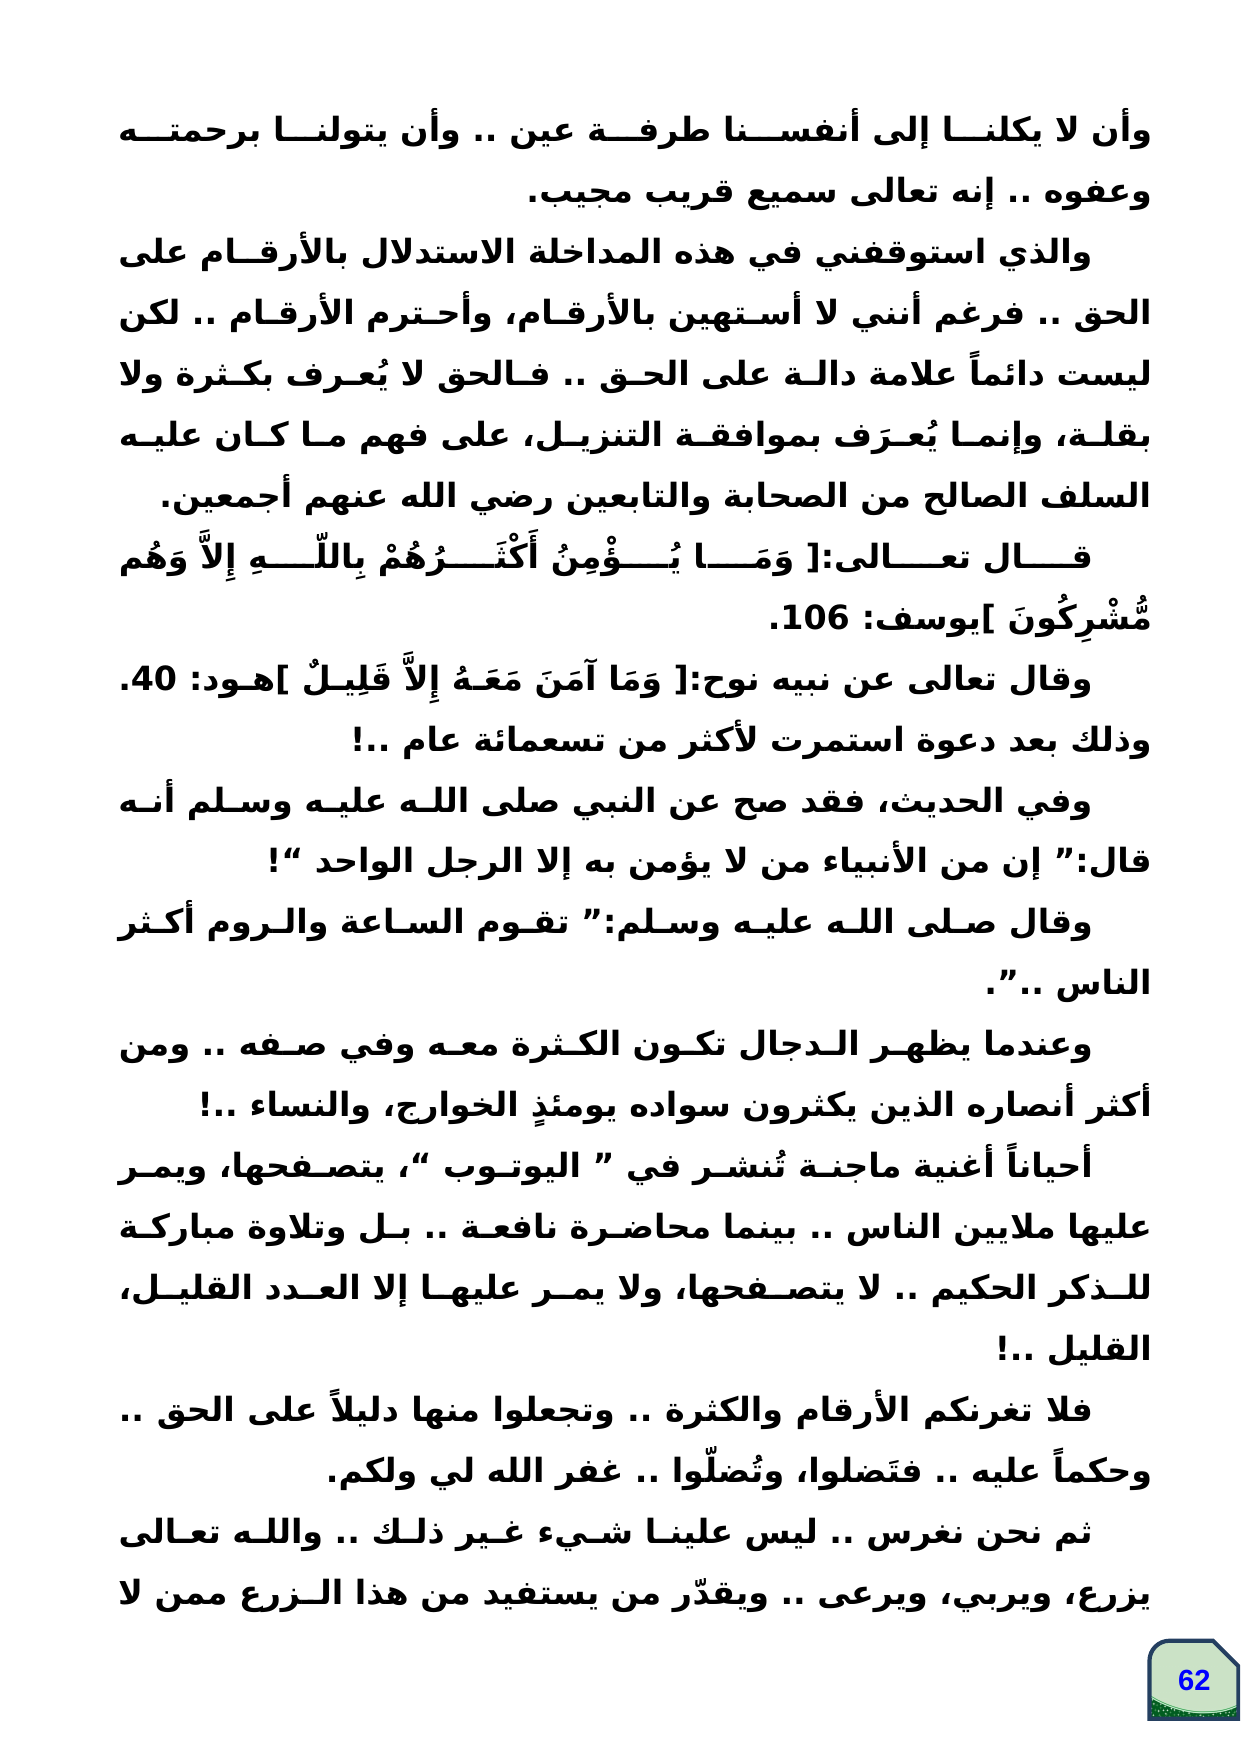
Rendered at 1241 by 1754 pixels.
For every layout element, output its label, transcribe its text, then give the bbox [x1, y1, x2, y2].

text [118, 1490, 1152, 1612]
text قال تعالى:[ وَمَا يُؤْمِنُ أَكْثَرُهُمْ بِاللّهِ إِلاَّ وَهُم مُّشْرِكُونَ ]يوسف: 106. [118, 515, 1152, 637]
text وقال تعالى عن نبيه نوح:[ وَمَا آمَنَ مَعَهُ إِلاَّ قَلِيلٌ ]هود: 40. وذلك بعد دعوة استمرت لأكثر من تسعمائة عام ..! [118, 637, 1152, 759]
text فلا تغرنكم الأرقام والكثرة .. وتجعلوا منها دليلاً على الحق .. وحكماً عليه .. فتَضلوا، وتُضلّوا .. غفر الله لي ولكم. [118, 1368, 1152, 1490]
picture [1152, 1643, 1236, 1716]
text والذي استوقفني في هذه المداخلة الاستدلال بالأرقام على الحق .. فرغم أنني لا أستهين بالأرقام، وأحترم الأرقام .. لكن ليست دائماً علامة دالة على الحق .. فالحق لا يُعرف بكثرة ولا بقلة، وإنما يُعرَف بموافقة التنزيل، على فهم ما كان عليه السلف الصالح من الصحابة والتابعين رضي الله عنهم أجمعين. [118, 211, 1152, 515]
text وقال صلى الله عليه وسلم:” تقوم الساعة والروم أكثر الناس ..”. [118, 881, 1152, 1003]
text وفي الحديث، فقد صح عن النبي صلى الله عليه وسلم أنه قال:” إن من الأنبياء من لا يؤمن به إلا الرجل الواحد “! [118, 759, 1152, 881]
text وعندما يظهر الدجال تكون الكثرة معه وفي صفه .. ومن أكثر أنصاره الذين يكثرون سواده يومئذٍ الخوارج، والنساء ..! [118, 1003, 1152, 1124]
text أحياناً أغنية ماجنة تُنشر في ” اليوتوب “، يتصفحها، ويمر عليها ملايين الناس .. بينما محاضرة نافعة .. بل وتلاوة مباركة للذكر الحكيم .. لا يتصفحها، ولا يمر عليها إلا العدد القليل، القليل ..! [118, 1124, 1152, 1368]
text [118, 89, 1152, 211]
